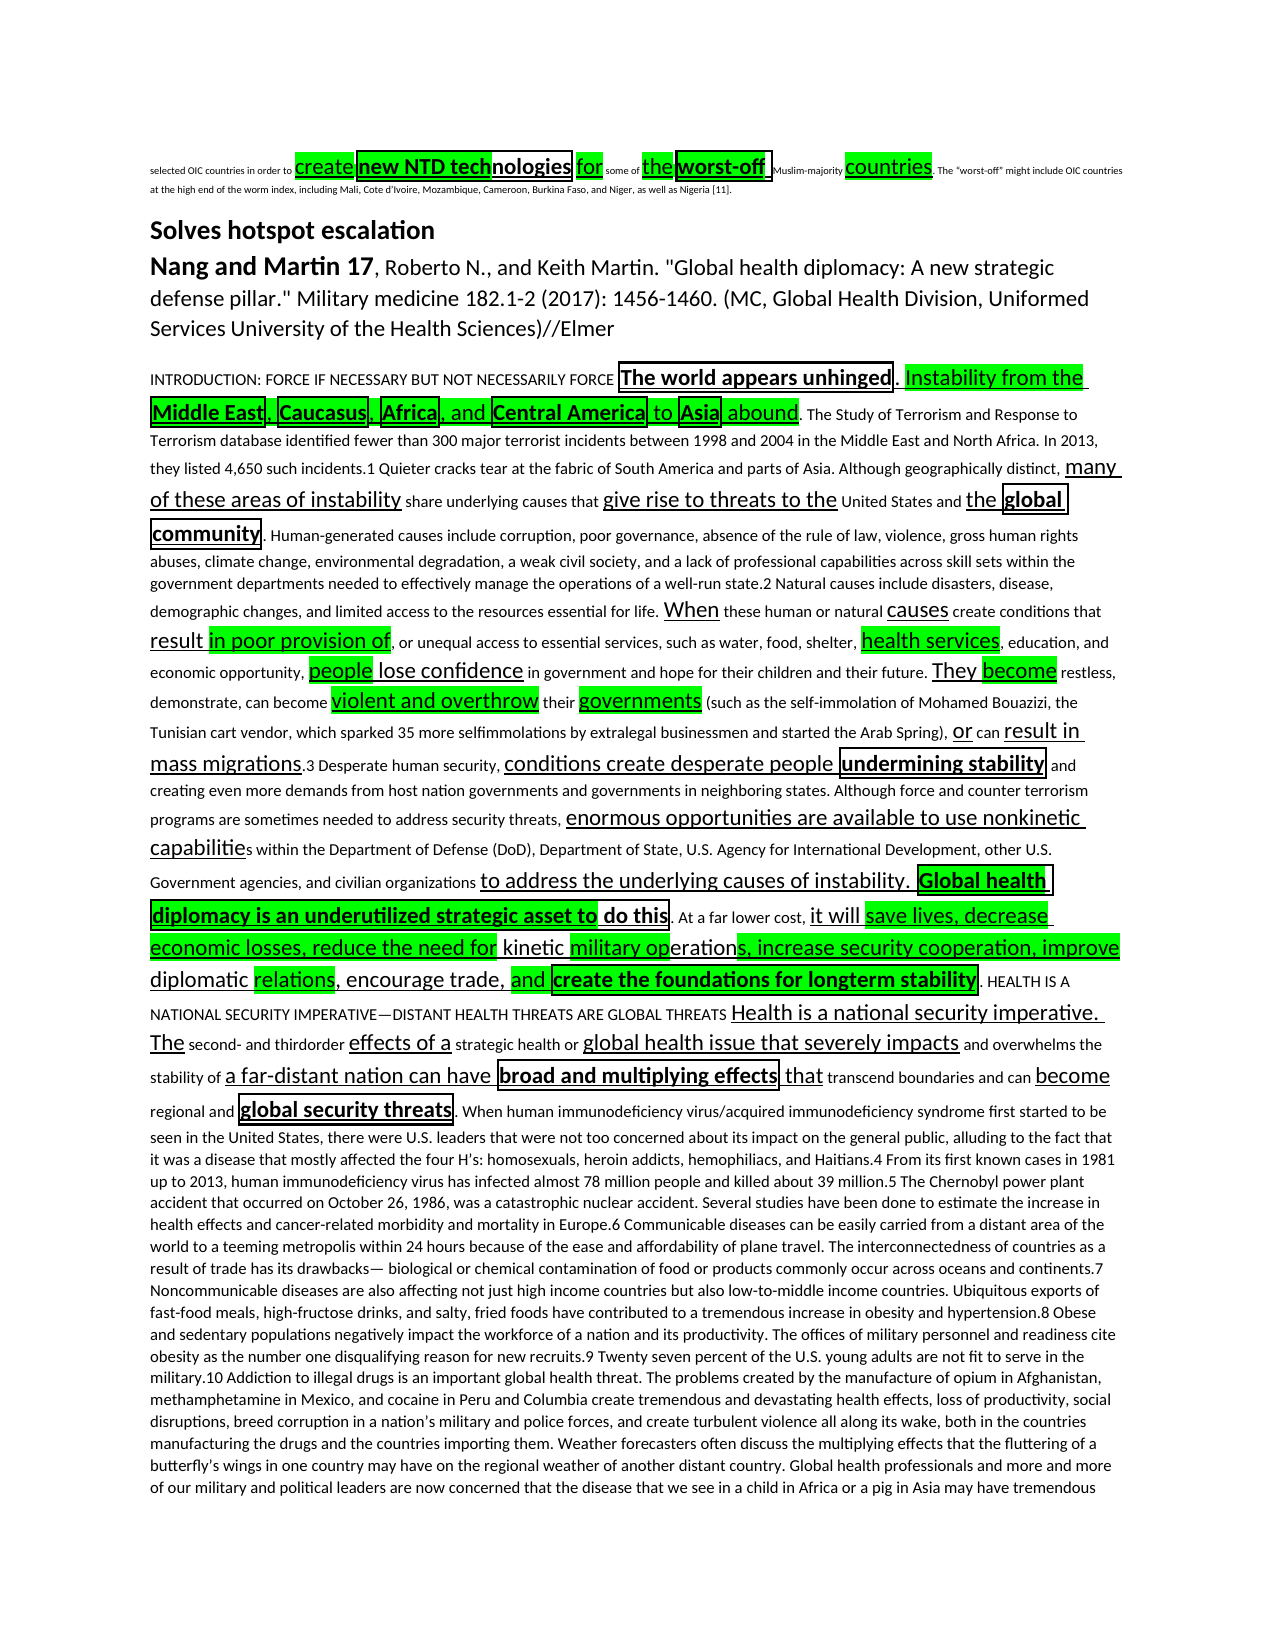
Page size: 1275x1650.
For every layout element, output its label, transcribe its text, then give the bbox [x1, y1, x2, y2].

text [150, 361, 1125, 1497]
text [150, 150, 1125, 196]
subtitle Solves hotspot escalation [150, 213, 1125, 246]
text Nang and Martin 17, Roberto N., and Keith Martin. "Global health diplomacy: A new strategic defense pillar." Military medicine 182.1-2 (2017): 1456-1460. (MC, Global Health Division, Uniformed Services University of the Health Sciences)//Elmer [150, 249, 1125, 342]
